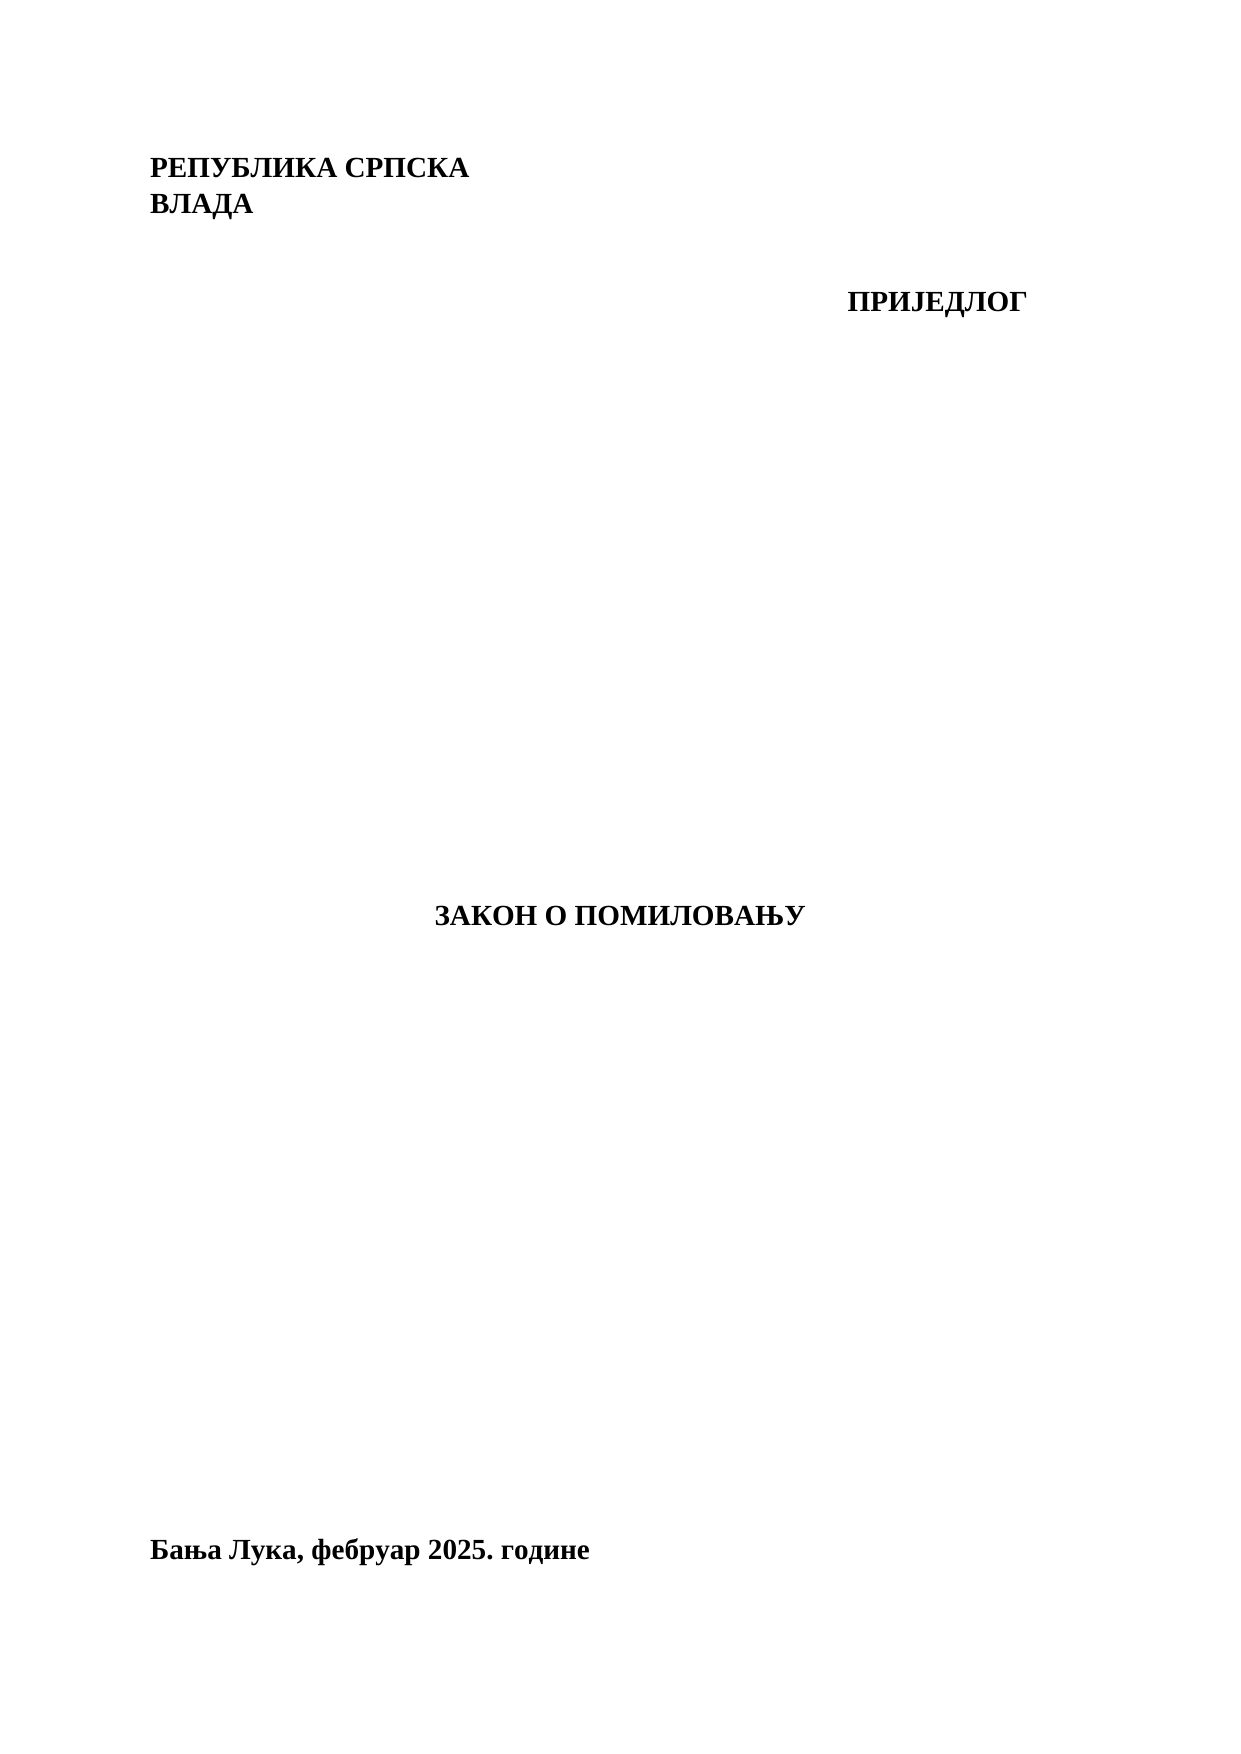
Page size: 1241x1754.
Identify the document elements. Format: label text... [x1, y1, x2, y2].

text Бања Лука, фебруар 2025. године [150, 1532, 1090, 1566]
text ВЛАДА [150, 186, 1090, 220]
text ЗАКОН О ПОМИЛОВАЊУ [150, 898, 1090, 932]
text РЕПУБЛИКА СРПСКА [150, 150, 1090, 183]
text ПРИЈЕДЛОГ [150, 284, 1090, 317]
